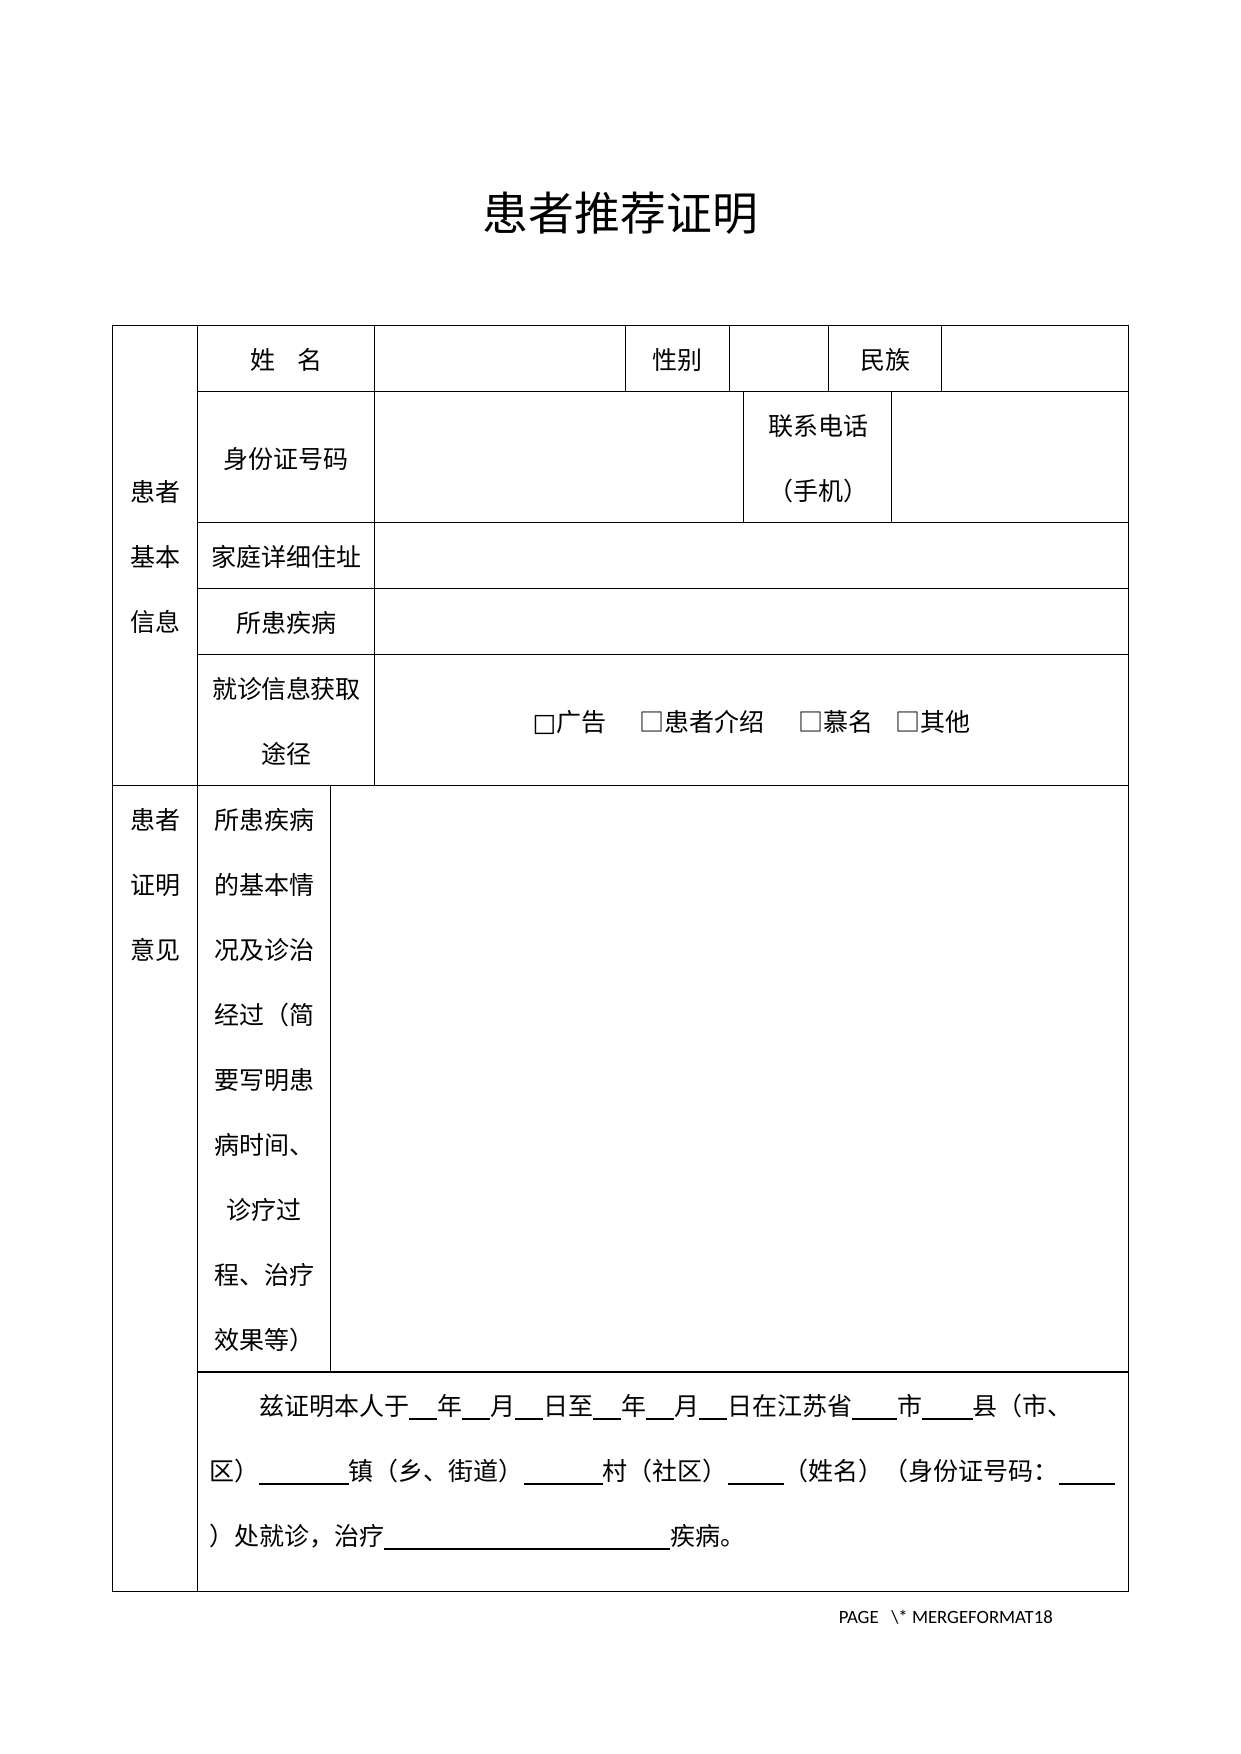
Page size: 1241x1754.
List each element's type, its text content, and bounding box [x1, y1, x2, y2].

table_cell 身份证号码 [198, 392, 374, 522]
table_cell 所患疾病的基本情况及诊治经过（简要写明患病时间、诊疗过程、治疗效果等） [198, 786, 330, 1371]
table_header [730, 326, 828, 391]
table_cell 患者证明意见 [113, 786, 197, 1591]
table_cell [892, 392, 1128, 522]
table_cell [375, 392, 743, 522]
table_cell [375, 523, 1128, 588]
table_header 患者基本信息 [113, 326, 197, 785]
table_cell 家庭详细住址 [198, 523, 374, 588]
table_cell [331, 786, 1128, 1371]
table_header 性别 [626, 326, 729, 391]
table_header 民族 [829, 326, 941, 391]
table_cell 联系电话（手机） [744, 392, 891, 522]
table_header 姓 名 [198, 326, 374, 391]
table_header [942, 326, 1128, 391]
table_cell 所患疾病 [198, 589, 374, 654]
text 患者推荐证明 [187, 162, 1053, 259]
table_cell 就诊信息获取途径 [198, 655, 374, 785]
table_header [375, 326, 625, 391]
table_cell [375, 589, 1128, 654]
table_cell □广告 □患者介绍 □慕名 □其他 [375, 655, 1128, 785]
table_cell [198, 1373, 1128, 1591]
